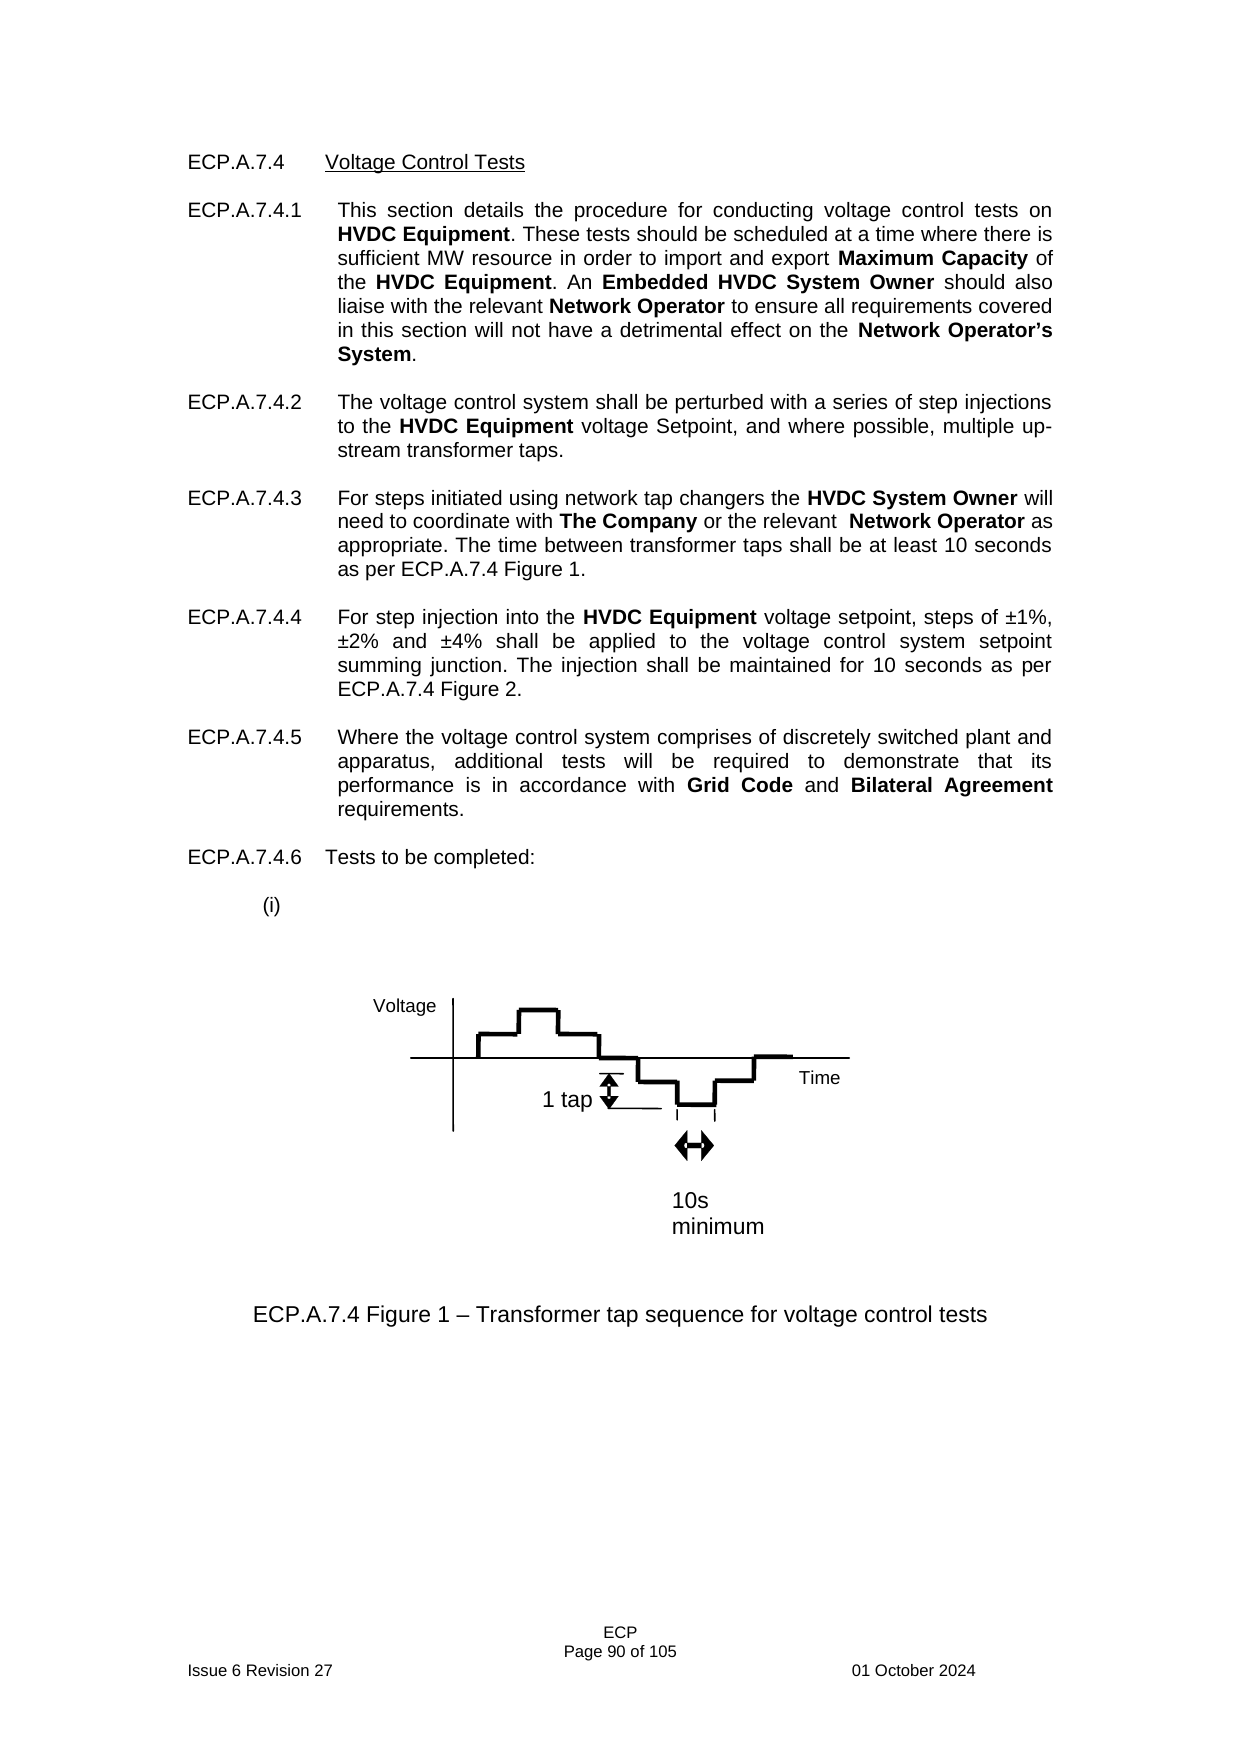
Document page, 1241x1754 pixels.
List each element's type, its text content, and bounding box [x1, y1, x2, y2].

text ECP.A.7.4.6 Tests to be completed: [187, 845, 1053, 869]
text ECP.A.7.4 Voltage Control Tests [187, 150, 1053, 174]
text ECP.A.7.4.2 The voltage control system shall be perturbed with a series of step injections to the HVDC Equipment voltage Setpoint, and where possible, multiple up-stream transformer taps. [187, 389, 1053, 461]
text ECP.A.7.4 Figure 1 – Transformer tap sequence for voltage control tests [187, 1301, 1053, 1327]
text ECP.A.7.4.3 For steps initiated using network tap changers the HVDC System Owner will need to coordinate with The Company or the relevant Network Operator as appropriate. The time between transformer taps shall be at least 10 seconds as per ECP.A.7.4 Figure 1. [187, 485, 1053, 581]
text ECP.A.7.4.1 This section details the procedure for conducting voltage control tests on HVDC Equipment. These tests should be scheduled at a time where there is sufficient MW resource in order to import and export Maximum Capacity of the HVDC Equipment. An Embedded HVDC System Owner should also liaise with the relevant Network Operator to ensure all requirements covered in this section will not have a detrimental effect on the Network Operator’s System. [187, 198, 1053, 366]
text ECP.A.7.4.4 For step injection into the HVDC Equipment voltage setpoint, steps of ±1%, ±2% and ±4% shall be applied to the voltage control system setpoint summing junction. The injection shall be maintained for 10 seconds as per ECP.A.7.4 Figure 2. [187, 605, 1053, 701]
text ECP.A.7.4.5 Where the voltage control system comprises of discretely switched plant and apparatus, additional tests will be required to demonstrate that its performance is in accordance with Grid Code and Bilateral Agreement requirements. [187, 725, 1053, 821]
text (i) [187, 893, 1053, 917]
